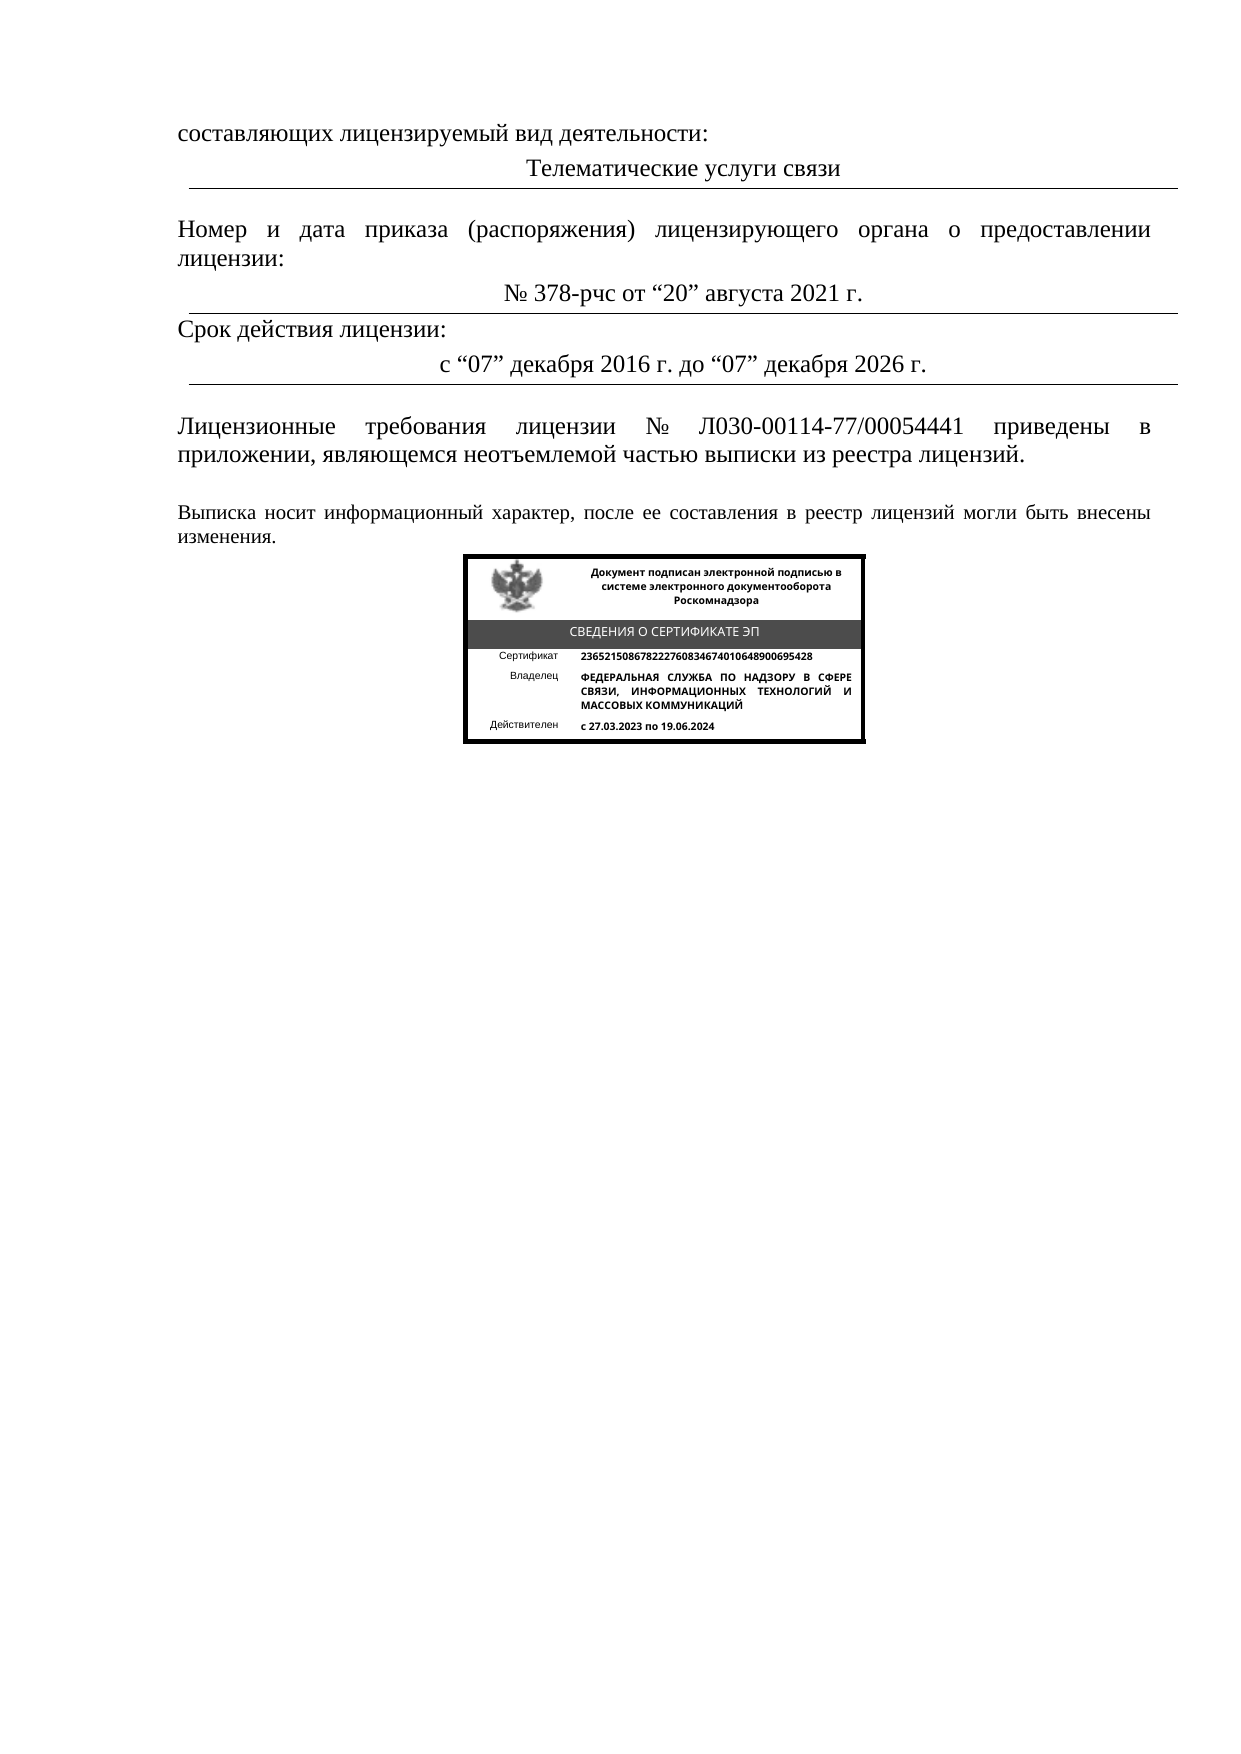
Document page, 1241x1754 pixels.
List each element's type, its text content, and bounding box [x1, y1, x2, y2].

table_cell Владелец [468, 670, 569, 719]
table_cell 236521508678222760834674010648900695428 [569, 650, 861, 670]
table_cell ФЕДЕРАЛЬНАЯ СЛУЖБА ПО НАДЗОРУ В СФЕРЕ СВЯЗИ, ИНФОРМАЦИОННЫХ ТЕХНОЛОГИЙ И МАССОВЫХ КОММУНИКАЦИЙ [569, 670, 861, 719]
table_cell с 27.03.2023 по 19.06.2024 [569, 719, 861, 739]
text Номер и дата приказа (распоряжения) лицензирующего органа о предоставлении лицензии: [177, 214, 1152, 272]
text Срок действия лицензии: [177, 314, 1152, 343]
table_header Документ подписан электронной подписью в системе электронного документооборота Роскомнадзора [569, 559, 861, 620]
table_header № 378-рчс от “20” августа 2021 г. [189, 278, 1178, 313]
table_header с “07” декабря 2016 г. до “07” декабря 2026 г. [189, 349, 1178, 384]
table_cell СВЕДЕНИЯ О СЕРТИФИКАТЕ ЭП [468, 620, 861, 649]
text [177, 118, 1152, 147]
table_header [468, 559, 569, 620]
table_cell Действителен [468, 719, 569, 739]
text Выписка носит информационный характер, после ее составления в реестр лицензий могли быть внесены изменения. [177, 500, 1152, 548]
table_cell Сертификат [468, 650, 569, 670]
text Лицензионные требования лицензии № Л030-00114-77/00054441 приведены в приложении, являющемся неотъемлемой частью выписки из реестра лицензий. [177, 411, 1152, 468]
table_header Телематические услуги связи [189, 153, 1178, 188]
picture [477, 559, 559, 614]
